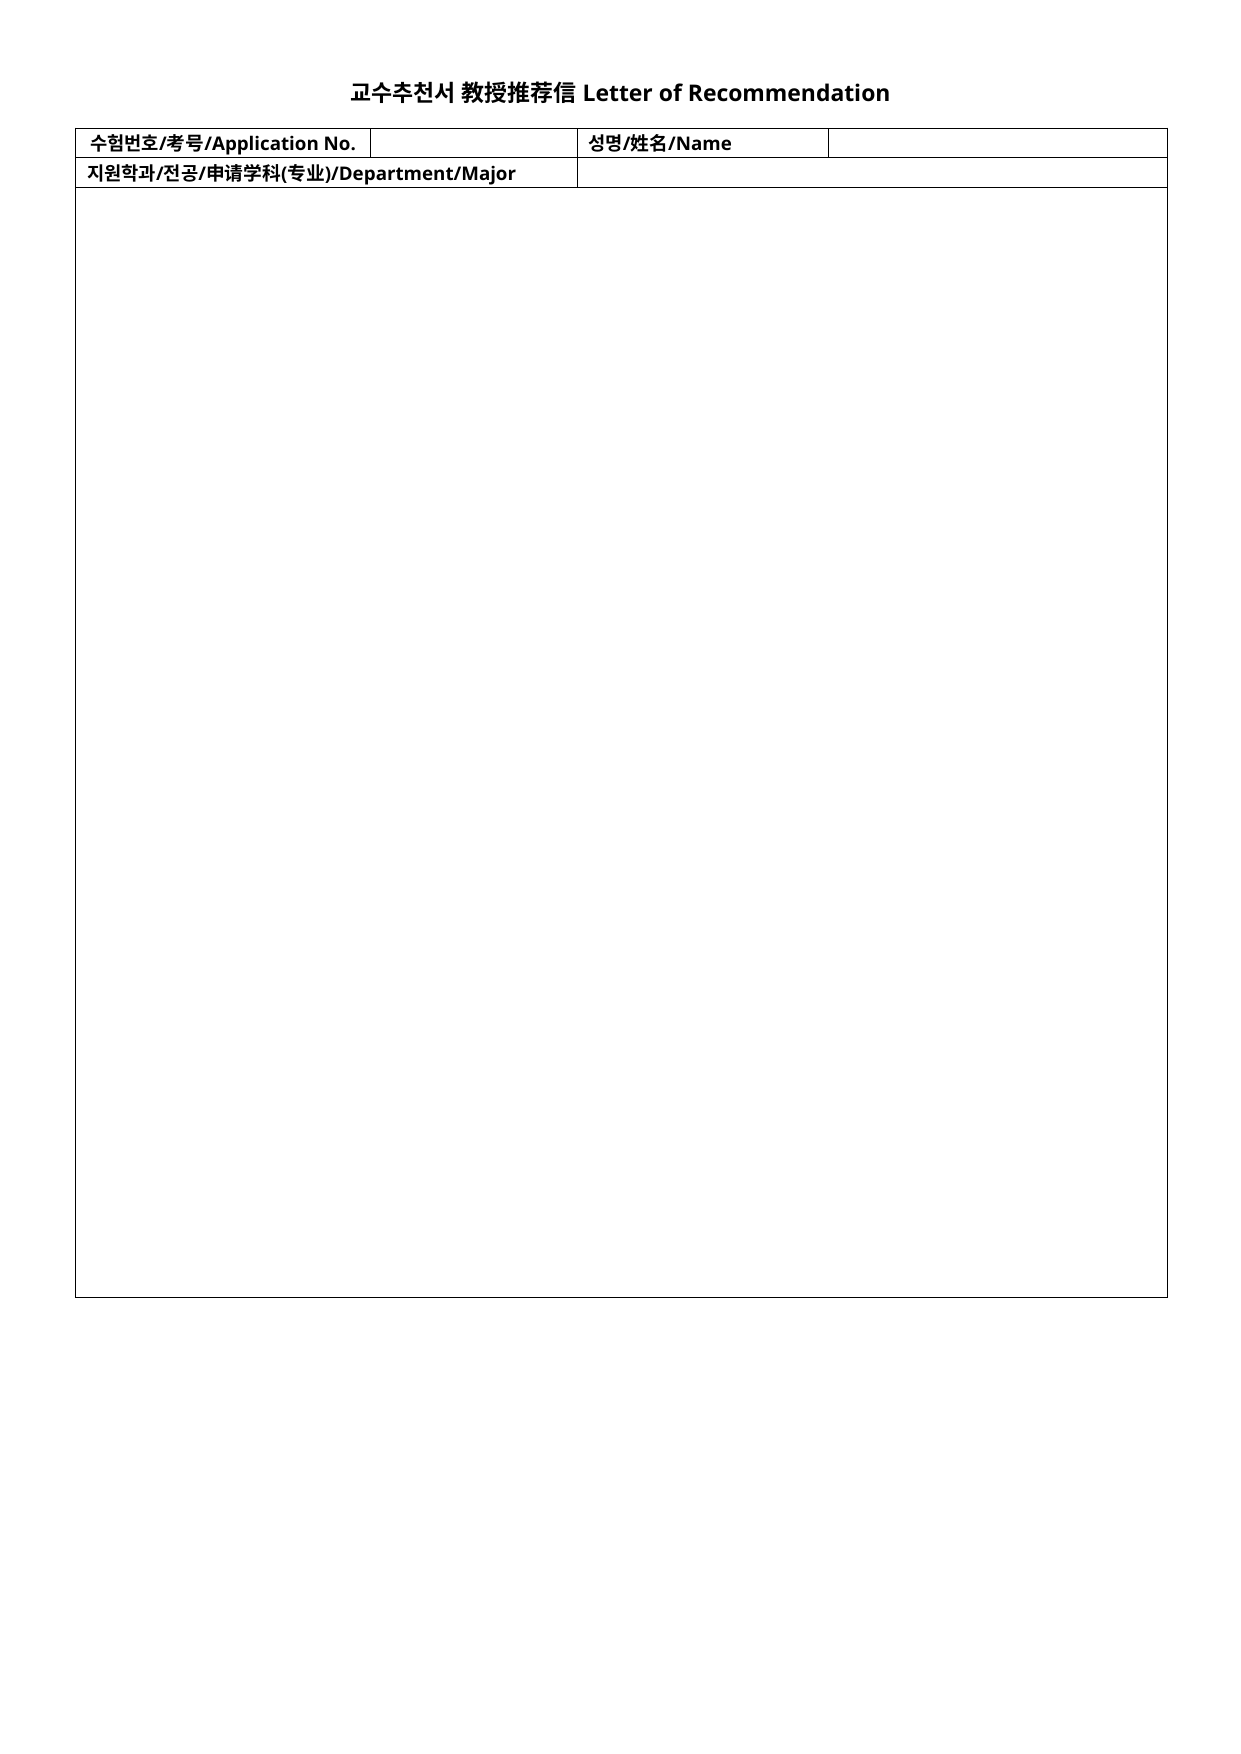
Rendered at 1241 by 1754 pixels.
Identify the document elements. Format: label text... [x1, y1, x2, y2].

table_header 수험번호/考号/Application No. [76, 129, 370, 157]
table_cell [76, 188, 1167, 1297]
text 교수추천서 教授推荐信 Letter of Recommendation [75, 75, 1165, 108]
table_header [829, 129, 1167, 157]
table_header 성명/姓名/Name [578, 129, 828, 157]
table_cell 지원학과/전공/申请学科(专业)/Department/Major [76, 158, 577, 187]
table_cell [578, 158, 1167, 187]
table_header [371, 129, 577, 157]
